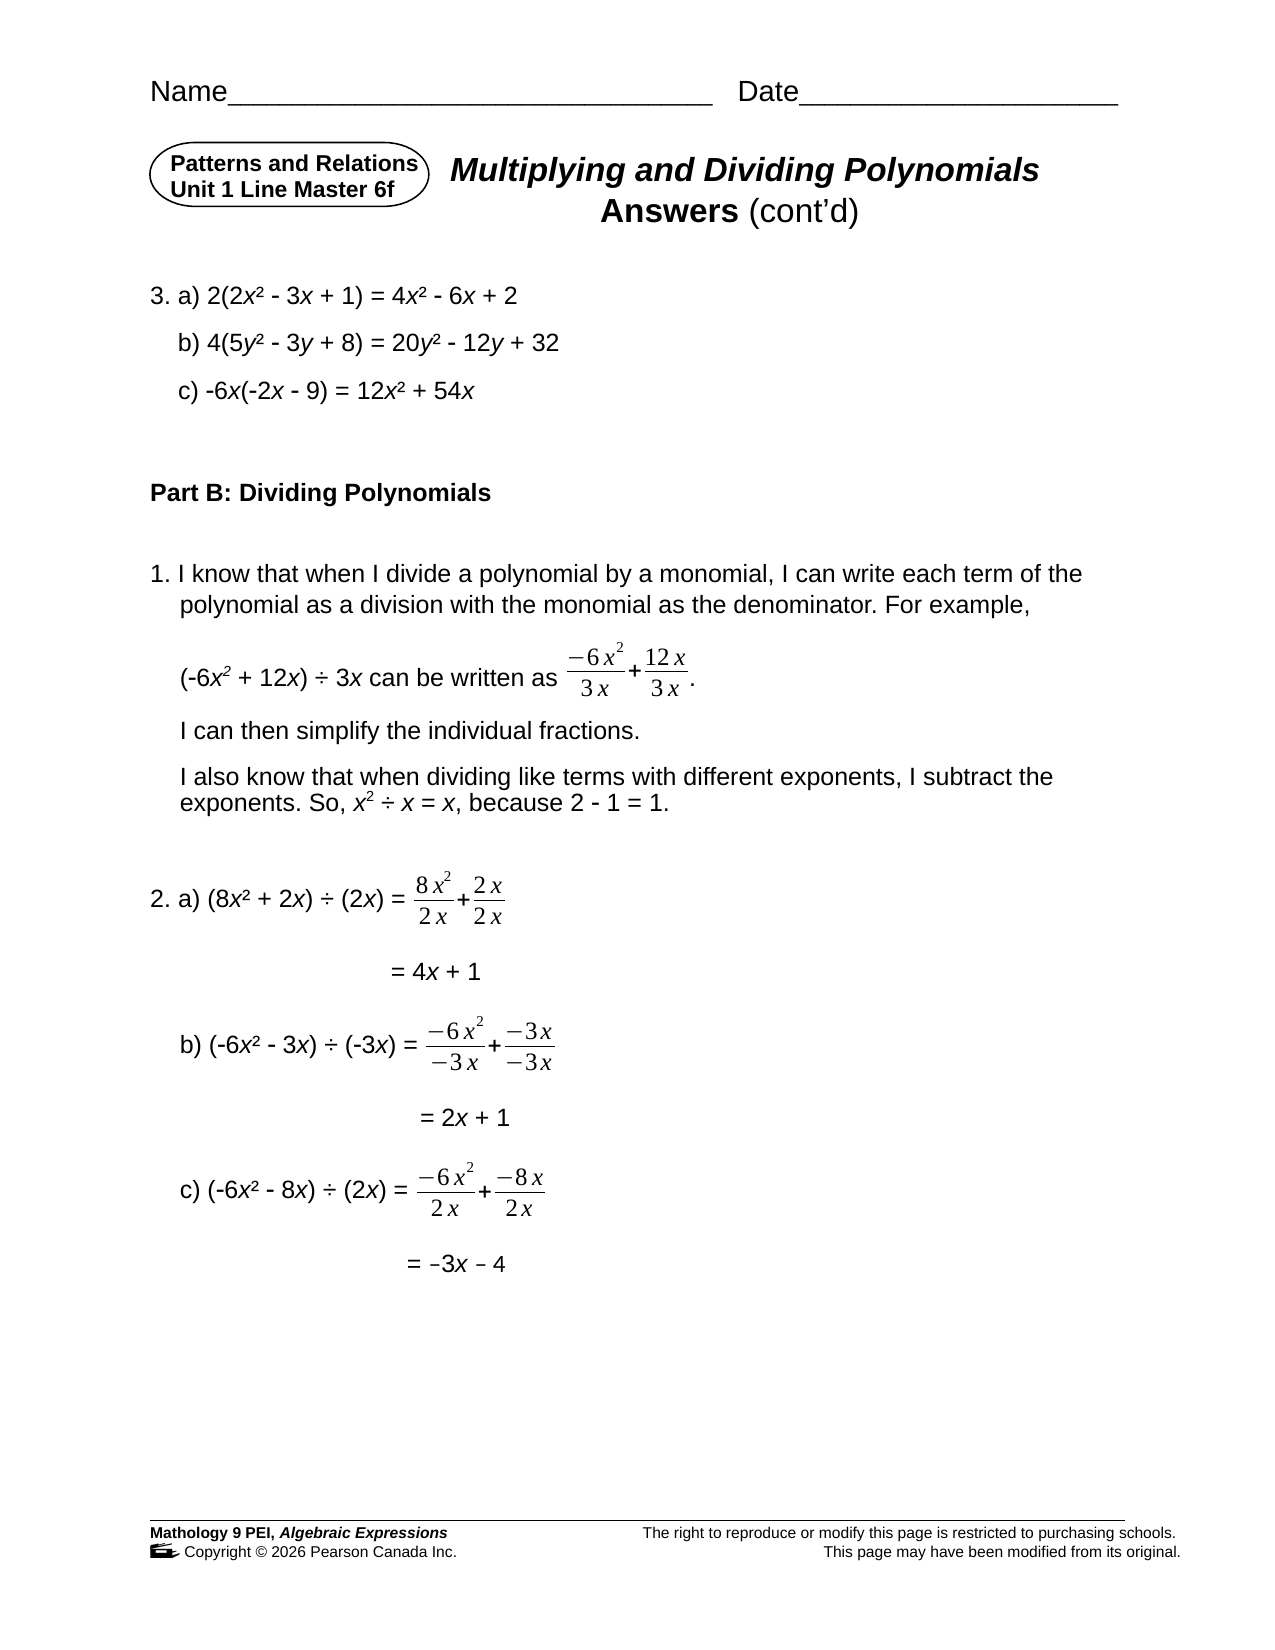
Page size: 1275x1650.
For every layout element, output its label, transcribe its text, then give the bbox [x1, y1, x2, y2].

list = ‒3x ‒ 4 [225, 1248, 1125, 1279]
text 2. a) (8x² + 2x) ÷ (2x) = [150, 867, 1125, 929]
text I can then simplify the individual fractions. [179, 718, 1125, 744]
text (6x2 + 12x) ÷ 3x can be written as . [150, 641, 1125, 698]
list = 2x + 1 [225, 1103, 1125, 1131]
text I also know that when dividing like terms with different exponents, I subtract the exponents. So, x2 ÷ x = x, because 2 1 = 1. [179, 765, 1125, 817]
text c) (6x² 8x) ÷ (2x) = [150, 1159, 1125, 1221]
text b) (6x² 3x) ÷ (3x) = [150, 1013, 1125, 1075]
text Part B: Dividing Polynomials [150, 477, 1125, 506]
text = 4x + 1 [150, 957, 1125, 986]
text 3. a) 2(2x² 3x + 1) = 4x² 6x + 2 [150, 281, 1125, 309]
text c) 6x(2x 9) = 12x² + 54x [150, 376, 1125, 405]
text 1. I know that when I divide a polynomial by a monomial, I can write each term of the polynomial as a division with the monomial as the denominator. For example, [150, 558, 1125, 618]
text Multiplying and Dividing Polynomials Answers (cont’d) [150, 150, 1125, 230]
picture [150, 1543, 180, 1558]
text b) 4(5y² 3y + 8) = 20y² 12y + 32 [150, 328, 1125, 357]
